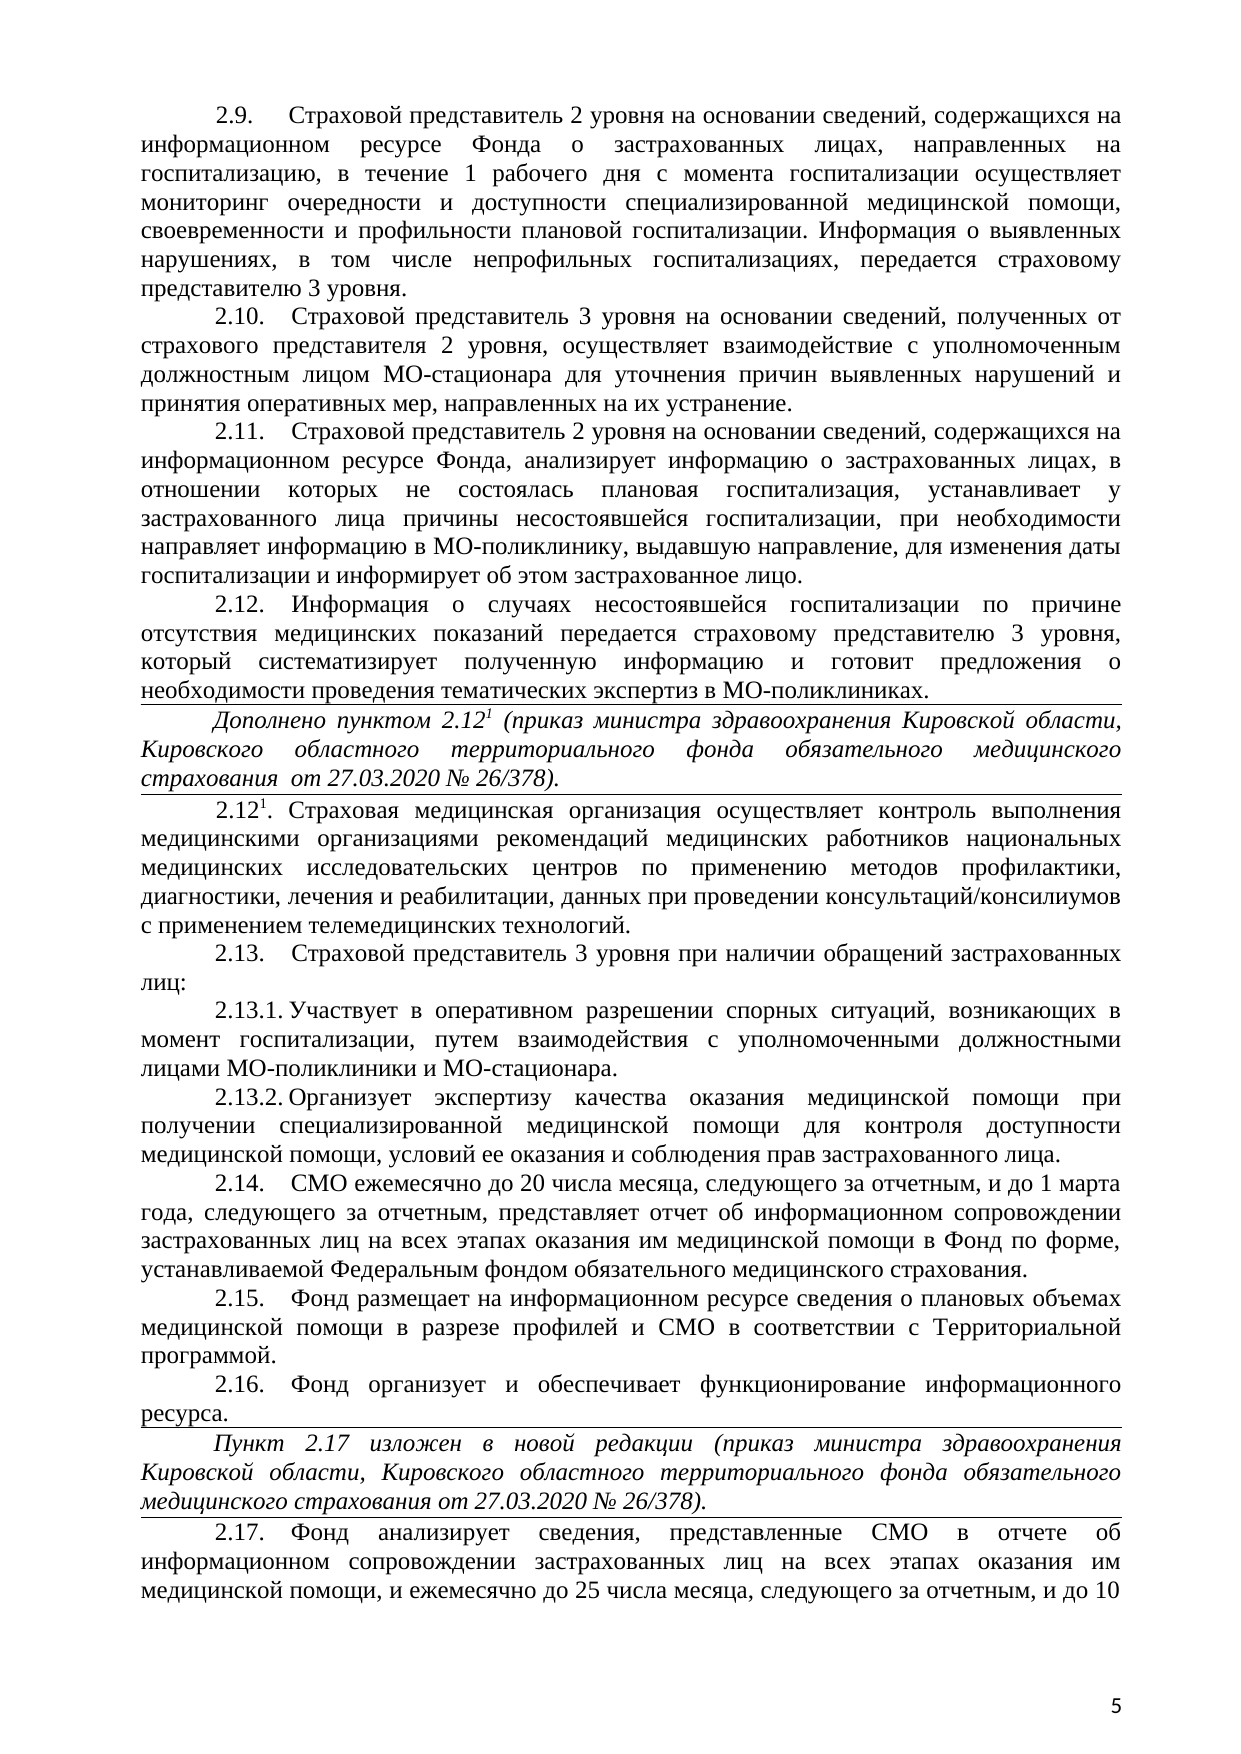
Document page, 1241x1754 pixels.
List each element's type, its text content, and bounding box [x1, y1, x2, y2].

list Страховой представитель 2 уровня на основании сведений, содержащихся на информационном ресурсе Фонда о застрахованных лицах, направленных на госпитализацию, в течение 1 рабочего дня с момента госпитализации осуществляет мониторинг очередности и доступности специализированной медицинской помощи, своевременности и профильности плановой госпитализации. Информация о выявленных нарушениях, в том числе непрофильных госпитализациях, передается страховому представителю 3 уровня. [141, 101, 1122, 302]
list Страховой представитель 3 уровня при наличии обращений застрахованных лиц: [141, 938, 1122, 996]
list СМО ежемесячно до 20 числа месяца, следующего за отчетным, и до 1 марта года, следующего за отчетным, представляет отчет об информационном сопровождении застрахованных лиц на всех этапах оказания им медицинской помощи в Фонд по форме, устанавливаемой Федеральным фондом обязательного медицинского страхования. [141, 1168, 1122, 1283]
list Фонд организует и обеспечивает функционирование информационного ресурса. [141, 1370, 1122, 1427]
list Организует экспертизу качества оказания медицинской помощи при получении специализированной медицинской помощи для контроля доступности медицинской помощи, условий ее оказания и соблюдения прав застрахованного лица. [141, 1082, 1122, 1168]
list Страховой представитель 3 уровня на основании сведений, полученных от страхового представителя 2 уровня, осуществляет взаимодействие с уполномоченным должностным лицом МО-стационара для уточнения причин выявленных нарушений и принятия оперативных мер, направленных на их устранение. [141, 302, 1122, 417]
list Страховой представитель 2 уровня на основании сведений, содержащихся на информационном ресурсе Фонда, анализирует информацию о застрахованных лицах, в отношении которых не состоялась плановая госпитализация, устанавливает у застрахованного лица причины несостоявшейся госпитализации, при необходимости направляет информацию в МО-поликлинику, выдавшую направление, для изменения даты госпитализации и информирует об этом застрахованное лицо. [141, 417, 1122, 589]
list Участвует в оперативном разрешении спорных ситуаций, возникающих в момент госпитализации, путем взаимодействия с уполномоченными должностными лицами МО-поликлиники и МО-стационара. [141, 996, 1122, 1082]
text Дополнено пунктом 2.121 (приказ министра здравоохранения Кировской области, Кировского областного территориального фонда обязательного медицинского страхования от 27.03.2020 № 26/378). [141, 705, 1122, 794]
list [141, 1518, 1122, 1604]
list Фонд размещает на информационном ресурсе сведения о плановых объемах медицинской помощи в разрезе профилей и СМО в соответствии с Территориальной программой. [141, 1283, 1122, 1370]
text Пункт 2.17 изложен в новой редакции (приказ министра здравоохранения Кировской области, Кировского областного территориального фонда обязательного медицинского страхования от 27.03.2020 № 26/378). [141, 1428, 1122, 1517]
list Информация о случаях несостоявшейся госпитализации по причине отсутствия медицинских показаний передается страховому представителю 3 уровня, который систематизирует полученную информацию и готовит предложения о необходимости проведения тематических экспертиз в МО-поликлиниках. [141, 589, 1122, 704]
list 2.121. Страховая медицинская организация осуществляет контроль выполнения медицинскими организациями рекомендаций медицинских работников национальных медицинских исследовательских центров по применению методов профилактики, диагностики, лечения и реабилитации, данных при проведении консультаций/консилиумов с применением телемедицинских технологий. [141, 795, 1122, 938]
